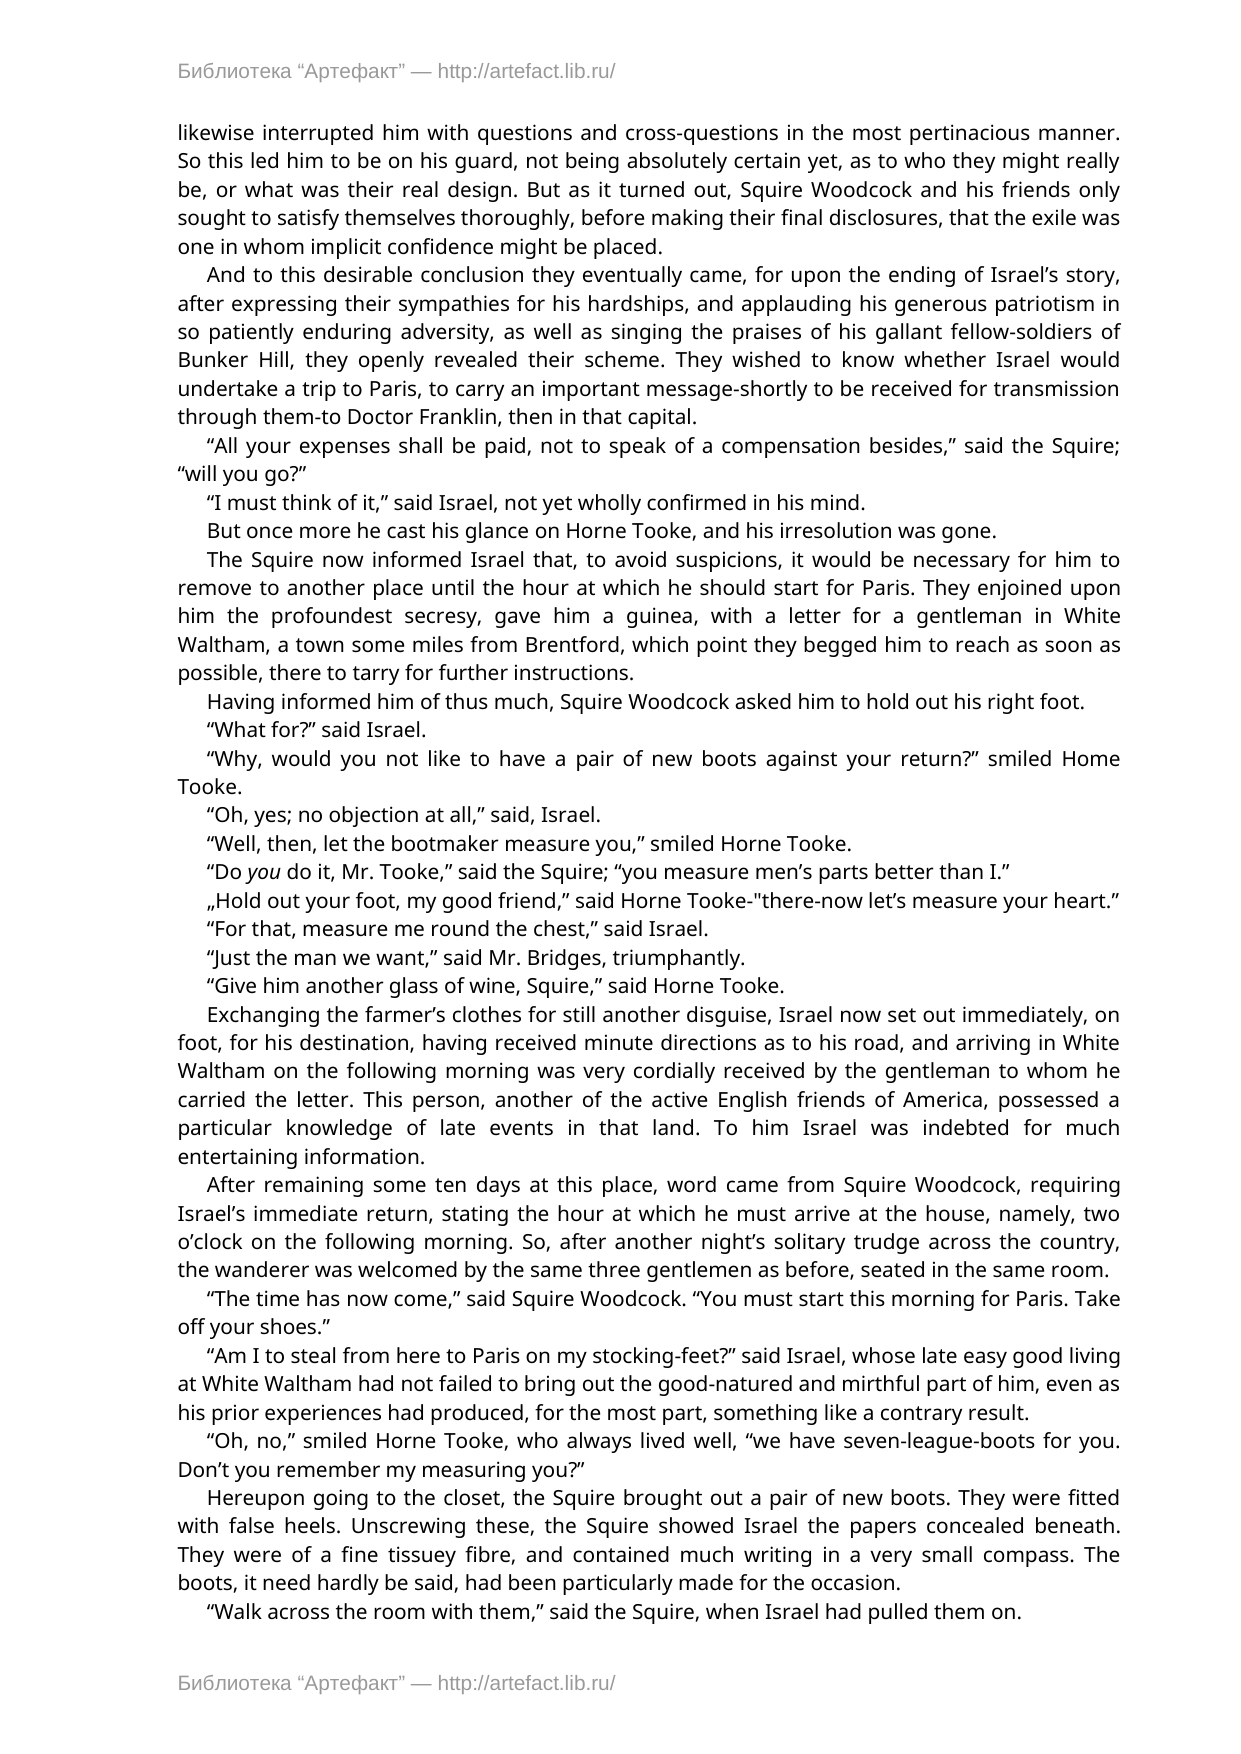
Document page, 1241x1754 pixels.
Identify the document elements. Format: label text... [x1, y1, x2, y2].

text But once more he cast his glance on Horne Tooke, and his irresolution was gone. [177, 516, 1122, 545]
text Exchanging the farmer’s clothes for still another disguise, Israel now set out immediately, on foot, for his destination, having received minute directions as to his road, and arriving in White Waltham on the following morning was very cordially received by the gentleman to whom he carried the letter. This person, another of the active English friends of America, possessed a particular knowledge of late events in that land. To him Israel was indebted for much entertaining information. [177, 1000, 1122, 1170]
text “Oh, no,” smiled Horne Tooke, who always lived well, “we have seven-league-boots for you. Don’t you remember my measuring you?” [177, 1426, 1122, 1483]
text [177, 118, 1122, 260]
text “All your expenses shall be paid, not to speak of a compensation besides,” said the Squire; “will you go?” [177, 431, 1122, 488]
text “Give him another glass of wine, Squire,” said Horne Tooke. [177, 971, 1122, 1000]
text Having informed him of thus much, Squire Woodcock asked him to hold out his right foot. [177, 687, 1122, 715]
text “Walk across the room with them,” said the Squire, when Israel had pulled them on. [177, 1597, 1122, 1625]
text “Am I to steal from here to Paris on my stocking-feet?” said Israel, whose late easy good living at White Waltham had not failed to bring out the good-natured and mirthful part of him, even as his prior experiences had produced, for the most part, something like a contrary result. [177, 1341, 1122, 1426]
text And to this desirable conclusion they eventually came, for upon the ending of Israel’s story, after expressing their sympathies for his hardships, and applauding his generous patriotism in so patiently enduring adversity, as well as singing the praises of his gallant fellow-soldiers of Bunker Hill, they openly revealed their scheme. They wished to know whether Israel would undertake a trip to Paris, to carry an important message-shortly to be received for transmission through them-to Doctor Franklin, then in that capital. [177, 260, 1122, 431]
text Hereupon going to the closet, the Squire brought out a pair of new boots. They were fitted with false heels. Unscrewing these, the Squire showed Israel the papers concealed beneath. They were of a fine tissuey fibre, and contained much writing in a very small compass. The boots, it need hardly be said, had been particularly made for the occasion. [177, 1483, 1122, 1597]
text “What for?” said Israel. [177, 715, 1122, 744]
text „Hold out your foot, my good friend,” said Horne Tooke-"there-now let’s measure your heart.” [177, 886, 1122, 914]
text After remaining some ten days at this place, word came from Squire Woodcock, requiring Israel’s immediate return, stating the hour at which he must arrive at the house, namely, two o’clock on the following morning. So, after another night’s solitary trudge across the country, the wanderer was welcomed by the same three gentlemen as before, seated in the same room. [177, 1170, 1122, 1284]
text The Squire now informed Israel that, to avoid suspicions, it would be necessary for him to remove to another place until the hour at which he should start for Paris. They enjoined upon him the profoundest secresy, gave him a guinea, with a letter for a gentleman in White Waltham, a town some miles from Brentford, which point they begged him to reach as soon as possible, there to tarry for further instructions. [177, 545, 1122, 687]
text “For that, measure me round the chest,” said Israel. [177, 914, 1122, 943]
text “Why, would you not like to have a pair of new boots against your return?” smiled Home Tooke. [177, 744, 1122, 801]
text “The time has now come,” said Squire Woodcock. “You must start this morning for Paris. Take off your shoes.” [177, 1284, 1122, 1341]
text “Just the man we want,” said Mr. Bridges, triumphantly. [177, 943, 1122, 971]
text “Oh, yes; no objection at all,” said, Israel. [177, 801, 1122, 829]
text “I must think of it,” said Israel, not yet wholly confirmed in his mind. [177, 488, 1122, 516]
text “Well, then, let the bootmaker measure you,” smiled Horne Tooke. [177, 829, 1122, 857]
text “Do you do it, Mr. Tooke,” said the Squire; “you measure men’s parts better than I.” [177, 857, 1122, 886]
